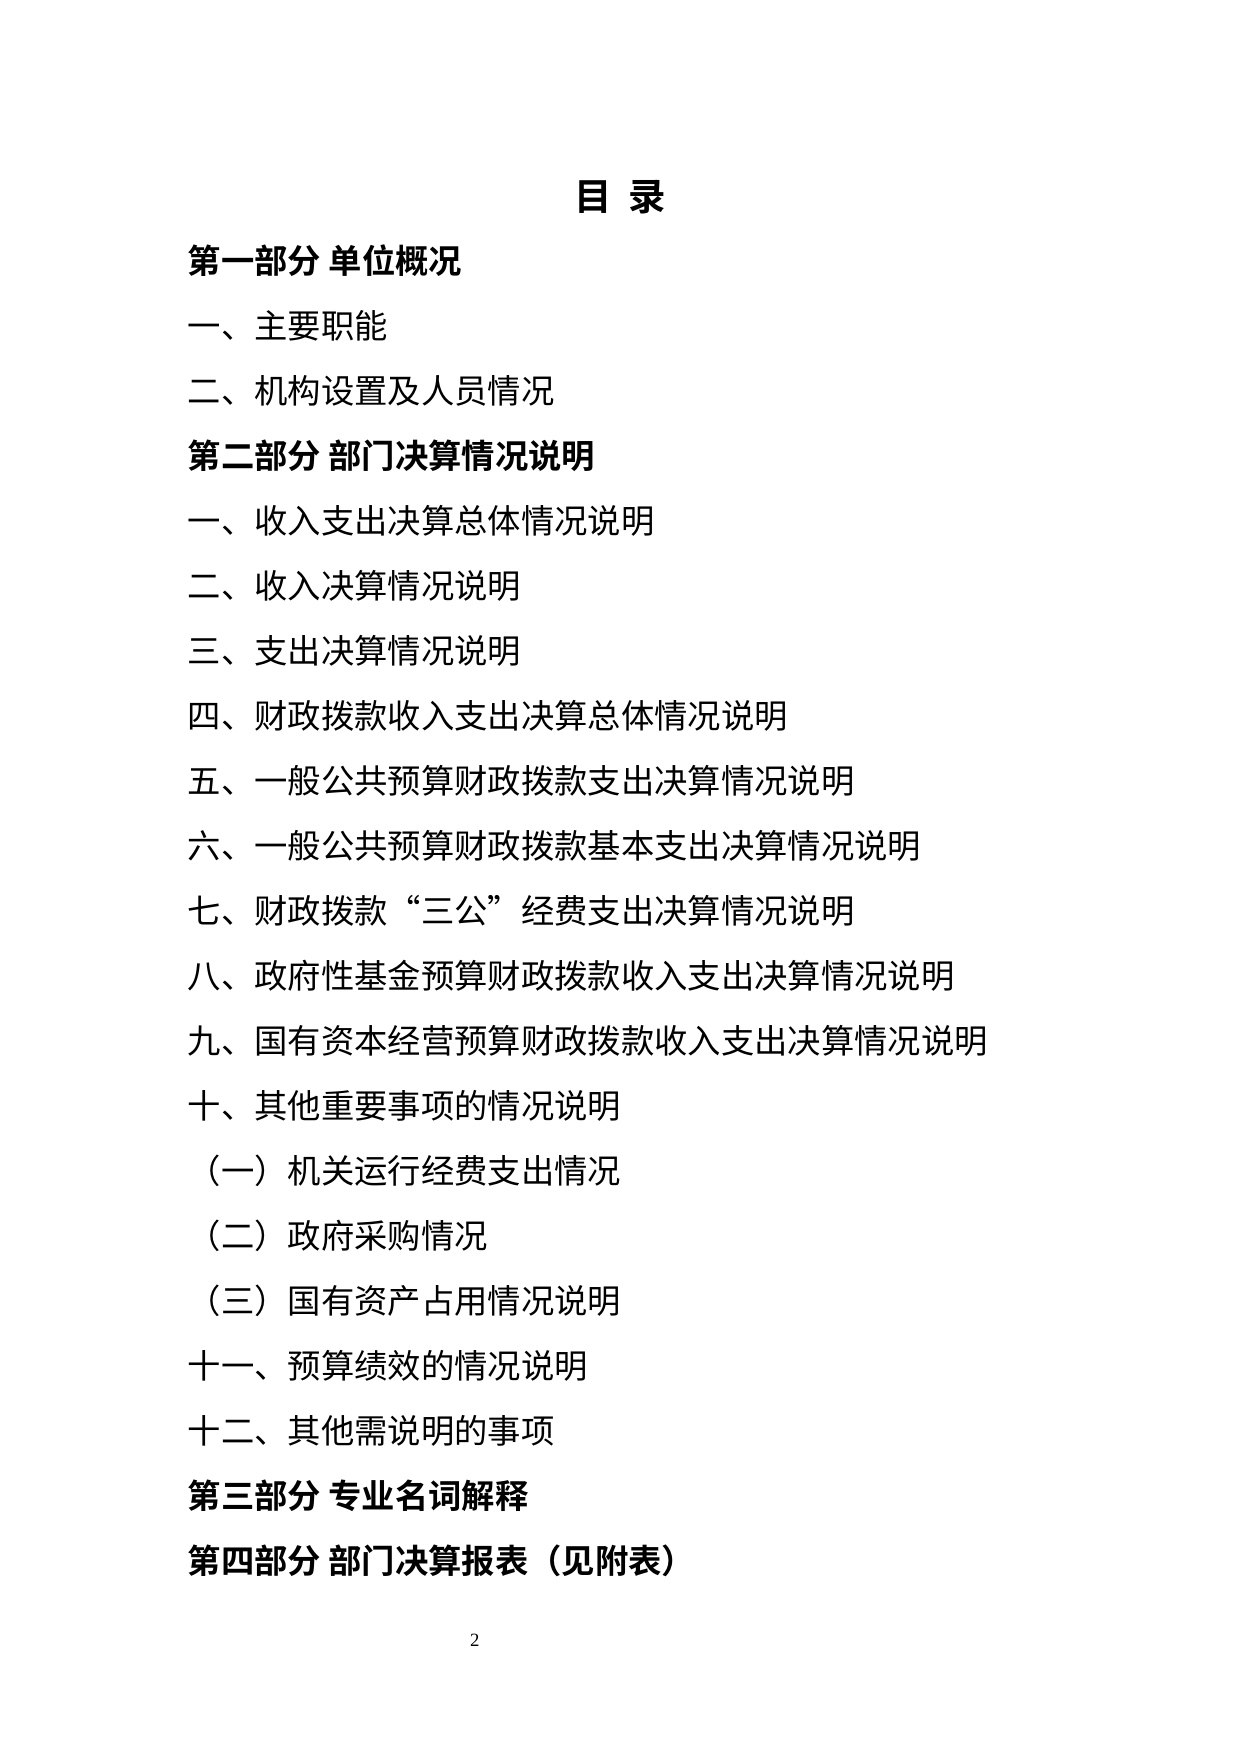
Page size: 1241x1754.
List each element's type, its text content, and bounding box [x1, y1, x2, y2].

text 十二、其他需说明的事项 [187, 1397, 1053, 1462]
text 二、收入决算情况说明 [187, 552, 1053, 617]
text 九、国有资本经营预算财政拨款收入支出决算情况说明 [187, 1007, 1053, 1072]
text 第三部分 专业名词解释 [187, 1462, 1053, 1527]
text （二）政府采购情况 [187, 1202, 1053, 1267]
text 第二部分 部门决算情况说明 [187, 422, 1053, 487]
text 一、主要职能 [187, 292, 1053, 357]
text 第一部分 单位概况 [187, 227, 1053, 292]
text 五、一般公共预算财政拨款支出决算情况说明 [187, 747, 1053, 812]
text （三）国有资产占用情况说明 [187, 1267, 1053, 1332]
text 十、其他重要事项的情况说明 [187, 1072, 1053, 1137]
text （一）机关运行经费支出情况 [187, 1137, 1053, 1202]
text 第四部分 部门决算报表（见附表） [187, 1527, 1053, 1592]
text 目 录 [187, 162, 1053, 227]
text 七、财政拨款“三公”经费支出决算情况说明 [187, 877, 1053, 942]
text 三、支出决算情况说明 [187, 617, 1053, 682]
text 十一、预算绩效的情况说明 [187, 1332, 1053, 1397]
text 一、收入支出决算总体情况说明 [187, 487, 1053, 552]
text 六、一般公共预算财政拨款基本支出决算情况说明 [187, 812, 1053, 877]
text 二、机构设置及人员情况 [187, 357, 1053, 422]
text 四、财政拨款收入支出决算总体情况说明 [187, 682, 1053, 747]
text 八、政府性基金预算财政拨款收入支出决算情况说明 [187, 942, 1053, 1007]
